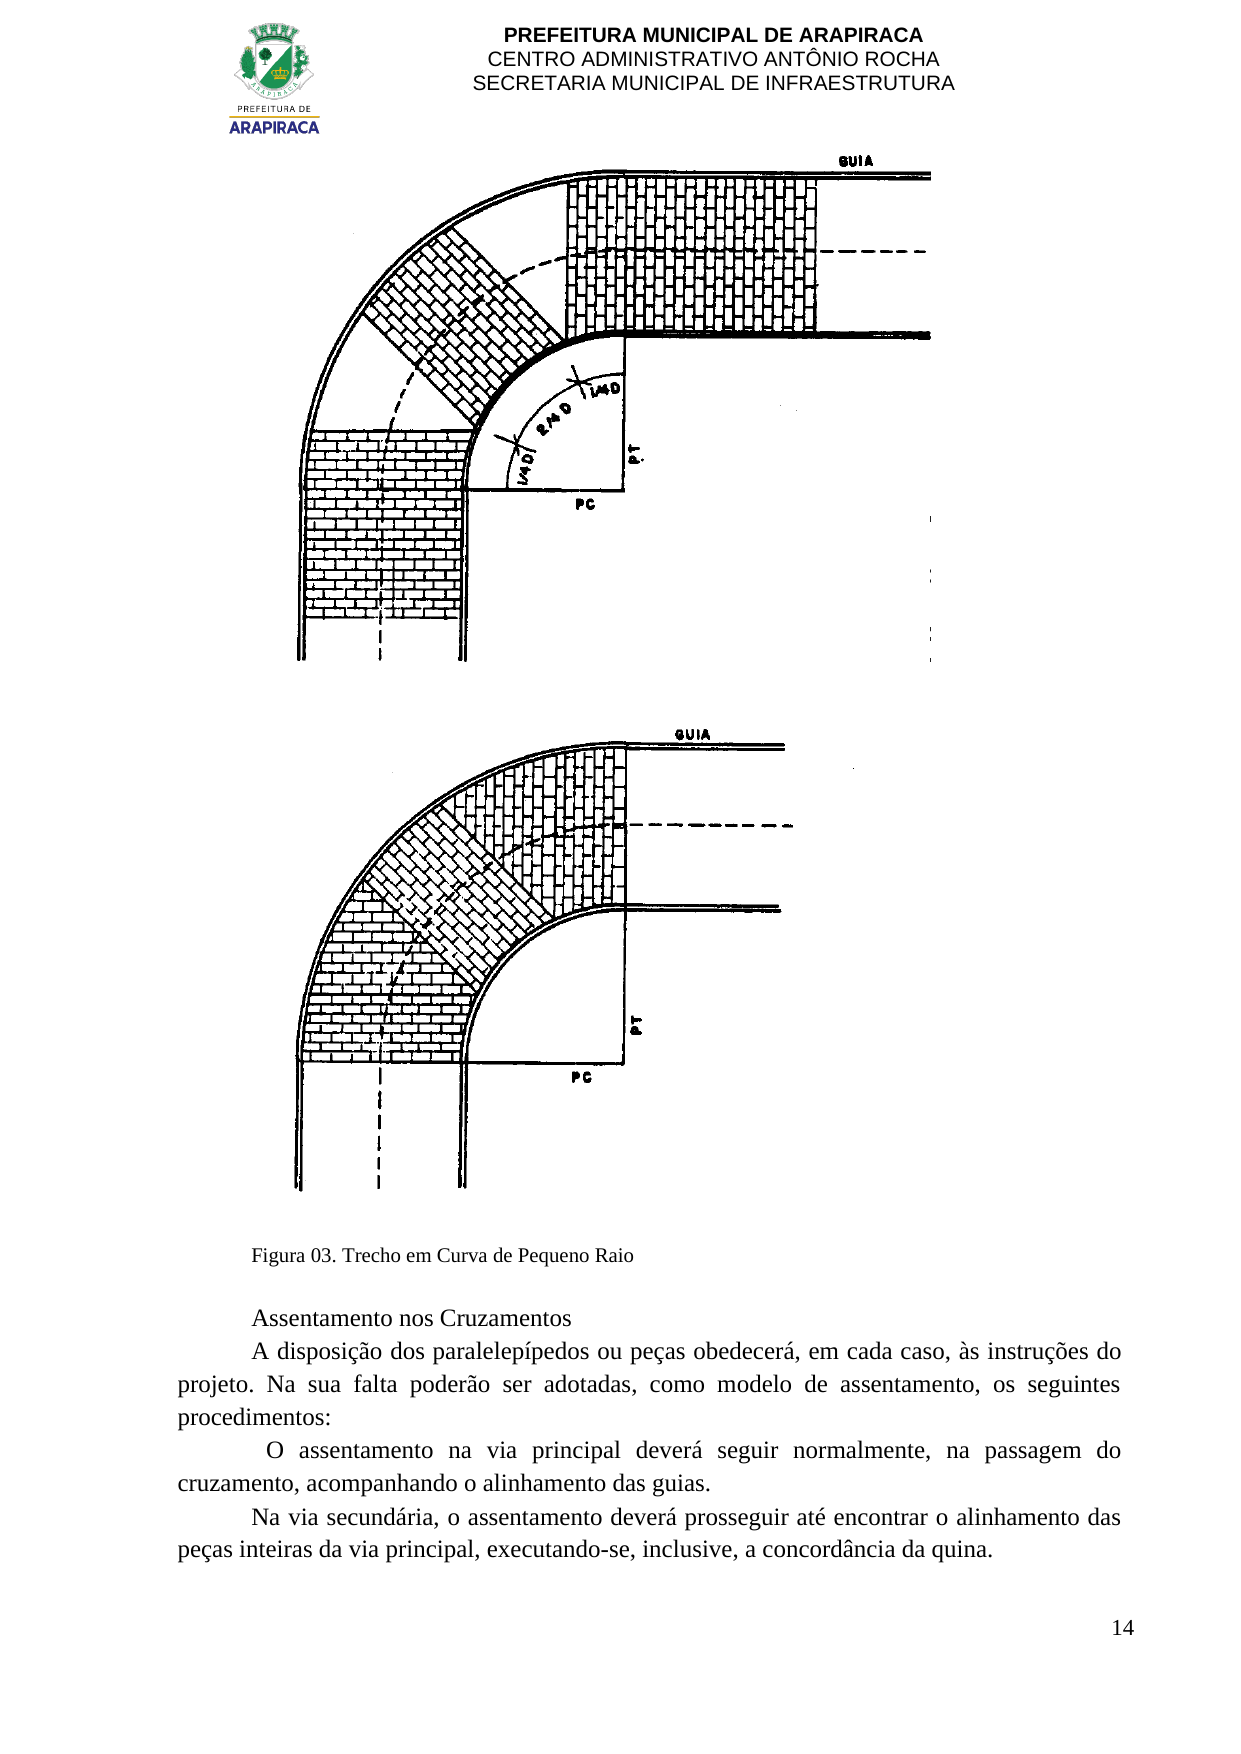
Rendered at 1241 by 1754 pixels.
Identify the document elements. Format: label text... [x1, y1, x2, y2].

text Assentamento nos Cruzamentos [177, 1303, 1122, 1332]
text Figura 03. Trecho em Curva de Pequeno Raio [177, 1243, 1122, 1267]
text Na via secundária, o assentamento deverá prosseguir até encontrar o alinhamento das peças inteiras da via principal, executando-se, inclusive, a concordância da quina. [177, 1502, 1122, 1563]
text A disposição dos paralelepípedos ou peças obedecerá, em cada caso, às instruções do projeto. Na sua falta poderão ser adotadas, como modelo de assentamento, os seguintes procedimentos: [177, 1336, 1122, 1431]
text O assentamento na via principal deverá seguir normalmente, na passagem do cruzamento, acompanhando o alinhamento das guias. [177, 1436, 1122, 1497]
picture [209, 6, 931, 1206]
